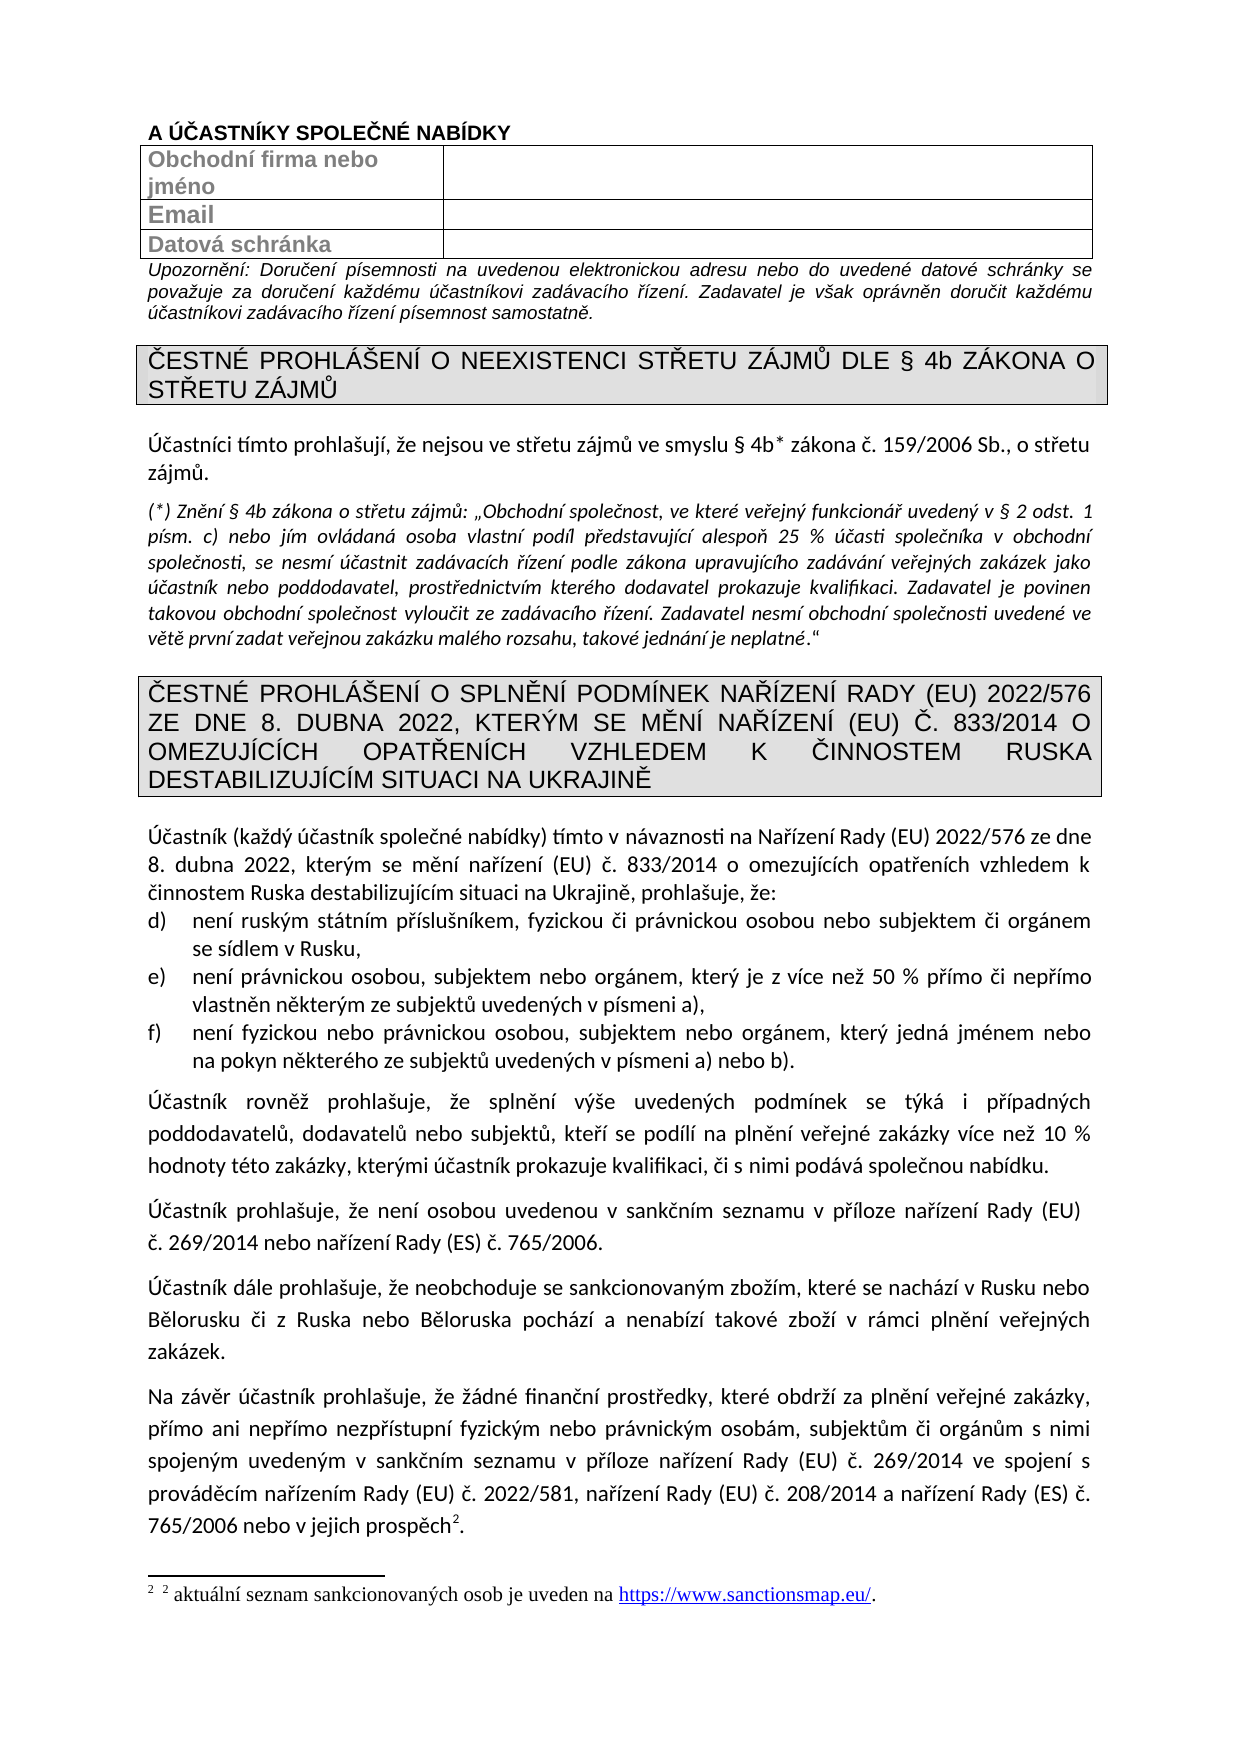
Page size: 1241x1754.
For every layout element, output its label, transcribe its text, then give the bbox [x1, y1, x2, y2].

text Účastník rovněž prohlašuje, že splnění výše uvedených podmínek se týká i případných poddodavatelů, dodavatelů nebo subjektů, kteří se podílí na plnění veřejné zakázky více než 10 % hodnoty této zakázky, kterými účastník prokazuje kvalifikaci, či s nimi podává společnou nabídku. [148, 1087, 1092, 1179]
table_cell [444, 230, 1092, 258]
text Na závěr účastník prohlašuje, že žádné finanční prostředky, které obdrží za plnění veřejné zakázky, přímo ani nepřímo nezpřístupní fyzickým nebo právnickým osobám, subjektům či orgánům s nimi spojeným uvedeným v sankčním seznamu v příloze nařízení Rady (EU) č. 269/2014 ve spojení s prováděcím nařízením Rady (EU) č. 2022/581, nařízení Rady (EU) č. 208/2014 a nařízení Rady (ES) č. 765/2006 nebo v jejich prospěch2. [148, 1382, 1092, 1539]
table_cell Datová schránka [141, 230, 443, 258]
list není právnickou osobou, subjektem nebo orgánem, který je z více než 50 % přímo či nepřímo vlastněn některým ze subjektů uvedených v písmeni a), [148, 962, 1092, 1018]
text Účastník (každý účastník společné nabídky) tímto v návaznosti na Nařízení Rady (EU) 2022/576 ze dne 8. dubna 2022, kterým se mění nařízení (EU) č. 833/2014 o omezujících opatřeních vzhledem k činnostem Ruska destabilizujícím situaci na Ukrajině, prohlašuje, že: [148, 822, 1092, 906]
text ČESTNÉ PROHLÁŠENÍ O SPLNĚNÍ PODMÍNEK NAŘÍZENÍ RADY (EU) 2022/576 ZE DNE 8. DUBNA 2022, KTERÝM SE MĚNÍ NAŘÍZENÍ (EU) Č. 833/2014 O OMEZUJÍCÍCH OPATŘENÍCH VZHLEDEM K ČINNOSTEM RUSKA DESTABILIZUJÍCÍM SITUACI NA UKRAJINĚ [139, 677, 1101, 796]
table_header [444, 146, 1092, 199]
table_cell Email [141, 200, 443, 229]
text Účastník dále prohlašuje, že neobchoduje se sankcionovaným zbožím, které se nachází v Rusku nebo Bělorusku či z Ruska nebo Běloruska pochází a nenabízí takové zboží v rámci plnění veřejných zakázek. [148, 1273, 1092, 1365]
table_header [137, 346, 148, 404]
text Účastník prohlašuje, že není osobou uvedenou v sankčním seznamu v příloze nařízení Rady (EU) č. 269/2014 nebo nařízení Rady (ES) č. 765/2006. [148, 1196, 1092, 1256]
text Upozornění: Doručení písemnosti na uvedenou elektronickou adresu nebo do uvedené datové schránky se považuje za doručení každému účastníkovi zadávacího řízení. Zadavatel je však oprávněn doručit každému účastníkovi zadávacího řízení písemnost samostatně. [148, 259, 1092, 323]
text A ÚČASTNÍKY SPOLEČNÉ NABÍDKY [148, 121, 1092, 145]
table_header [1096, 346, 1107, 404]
table_header Obchodní firma nebo jméno [141, 146, 443, 199]
text (*) Znění § 4b zákona o střetu zájmů: „Obchodní společnost, ve které veřejný funkcionář uvedený v § 2 odst. 1 písm. c) nebo jím ovládaná osoba vlastní podíl představující alespoň 25 % účasti společníka v obchodní společnosti, se nesmí účastnit zadávacích řízení podle zákona upravujícího zadávání veřejných zakázek jako účastník nebo poddodavatel, prostřednictvím kterého dodavatel prokazuje kvalifikaci. Zadavatel je povinen takovou obchodní společnost vyloučit ze zadávacího řízení. Zadavatel nesmí obchodní společnosti uvedené ve větě první zadat veřejnou zakázku malého rozsahu, takové jednání je neplatné.“ [148, 498, 1092, 651]
list není ruským státním příslušníkem, fyzickou či právnickou osobou nebo subjektem či orgánem se sídlem v Rusku, [148, 906, 1092, 962]
text Účastníci tímto prohlašují, že nejsou ve střetu zájmů ve smyslu § 4b* zákona č. 159/2006 Sb., o střetu zájmů. [148, 430, 1092, 486]
list není fyzickou nebo právnickou osobou, subjektem nebo orgánem, který jedná jménem nebo na pokyn některého ze subjektů uvedených v písmeni a) nebo b). [148, 1018, 1092, 1074]
table_cell [444, 200, 1092, 229]
